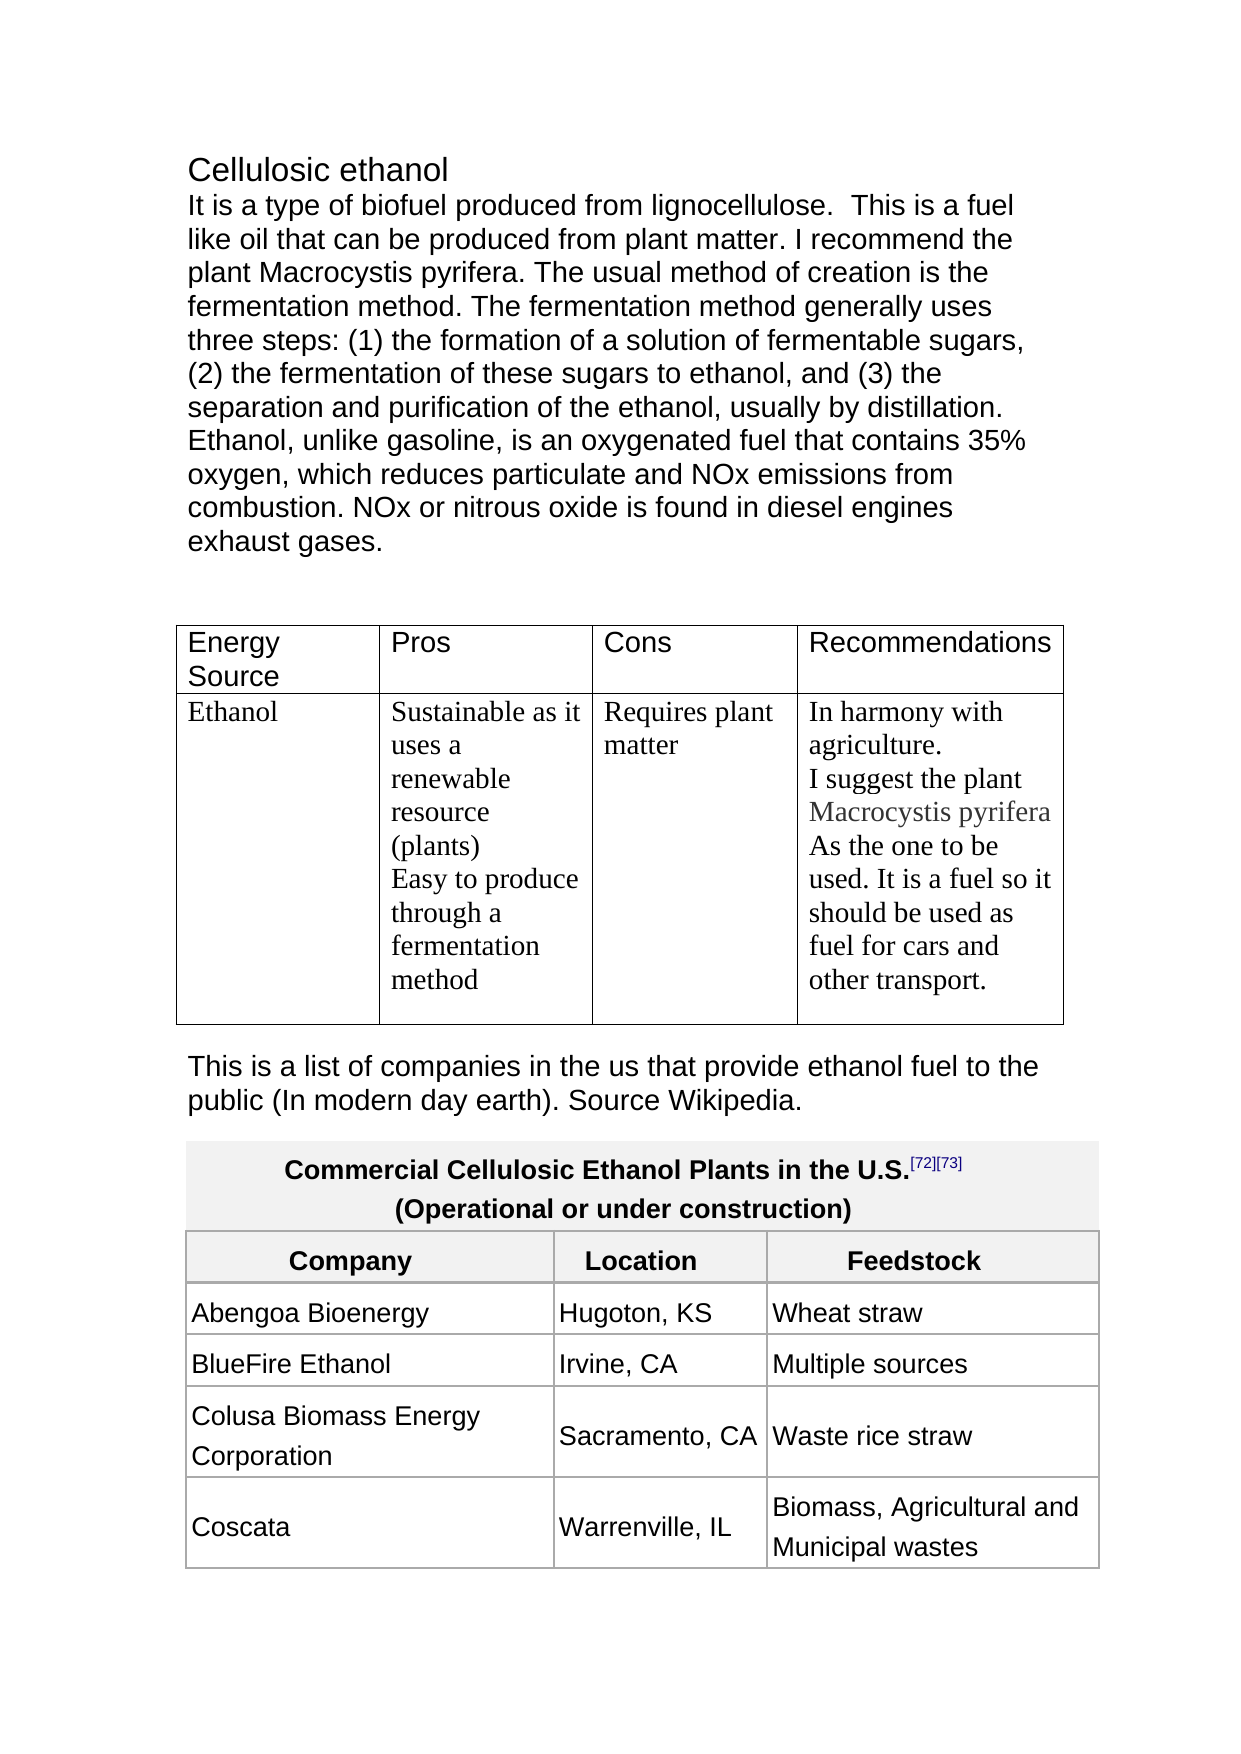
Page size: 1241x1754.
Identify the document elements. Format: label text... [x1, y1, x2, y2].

table_cell Warrenville, IL [555, 1478, 766, 1567]
table_header Cons [593, 626, 797, 693]
text Ethanol, unlike gasoline, is an oxygenated fuel that contains 35% oxygen, which reduces particulate and NOx emissions from combustion. NOx or nitrous oxide is found in diesel engines exhaust gases. [187, 423, 1053, 557]
table_cell Coscata [187, 1478, 553, 1567]
text Cellulosic ethanol [187, 150, 1053, 188]
table_cell Biomass, Agricultural and Municipal wastes [768, 1478, 1098, 1567]
table_cell BlueFire Ethanol [187, 1335, 553, 1385]
table_cell Irvine, CA [555, 1335, 766, 1385]
text This is a list of companies in the us that provide ethanol fuel to the public (In modern day earth). Source Wikipedia. [187, 1049, 1053, 1116]
table_cell Company [187, 1232, 553, 1281]
table_cell Multiple sources [768, 1335, 1098, 1385]
table_cell Sacramento, CA [555, 1387, 766, 1476]
table_header Commercial Cellulosic Ethanol Plants in the U.S.[72][73] (Operational or under construction) [186, 1141, 1099, 1230]
table_cell Hugoton, KS [555, 1284, 766, 1333]
table_cell Colusa Biomass Energy Corporation [187, 1387, 553, 1476]
table_cell Location [555, 1232, 766, 1281]
table_cell Abengoa Bioenergy [187, 1284, 553, 1333]
text It is a type of biofuel produced from lignocellulose. This is a fuel like oil that can be produced from plant matter. I recommend the plant Macrocystis pyrifera. The usual method of creation is the fermentation method. The fermentation method generally uses three steps: (1) the formation of a solution of fermentable sugars, (2) the fermentation of these sugars to ethanol, and (3) the separation and purification of the ethanol, usually by distillation. [187, 188, 1053, 423]
table_cell Wheat straw [768, 1284, 1098, 1333]
table_header Recommendations [798, 626, 1063, 693]
table_cell Sustainable as it uses a renewable resource (plants) Easy to produce through a fermentation method [380, 694, 592, 1024]
table_header Energy Source [177, 626, 379, 693]
table_cell Requires plant matter [593, 694, 797, 1024]
table_cell In harmony with agriculture. I suggest the plant Macrocystis pyrifera As the one to be used. It is a fuel so it should be used as fuel for cars and other transport. [798, 694, 1063, 1024]
table_header Pros [380, 626, 592, 693]
table_cell Feedstock [768, 1232, 1098, 1281]
table_cell Ethanol [177, 694, 379, 1024]
table_cell Waste rice straw [768, 1387, 1098, 1476]
